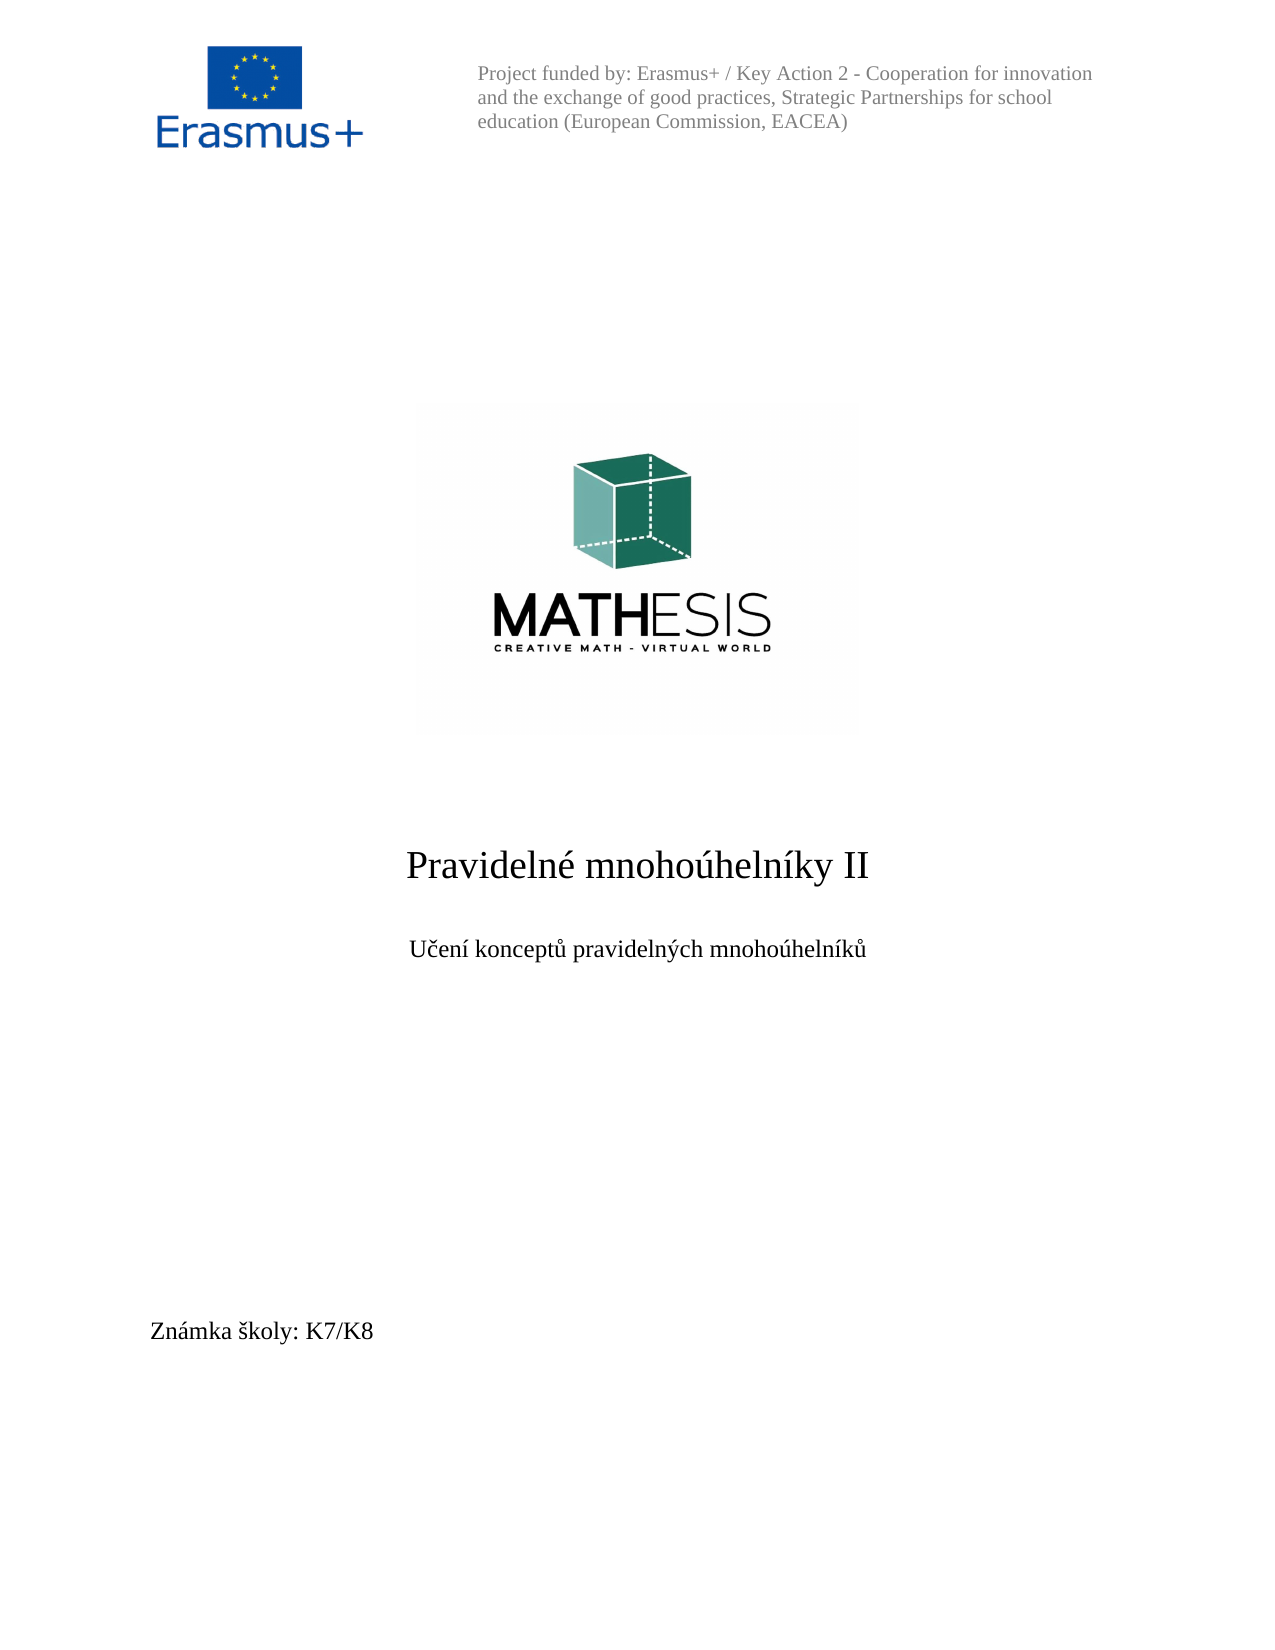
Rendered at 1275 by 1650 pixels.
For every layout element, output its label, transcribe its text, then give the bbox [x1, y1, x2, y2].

text Známka školy: K7/K8 [150, 1316, 1125, 1345]
picture [150, 28, 366, 150]
text Učení konceptů pravidelných mnohoúhelníků [183, 934, 1092, 963]
text Pravidelné mnohoúhelníky II [183, 842, 1092, 887]
picture [415, 403, 860, 735]
